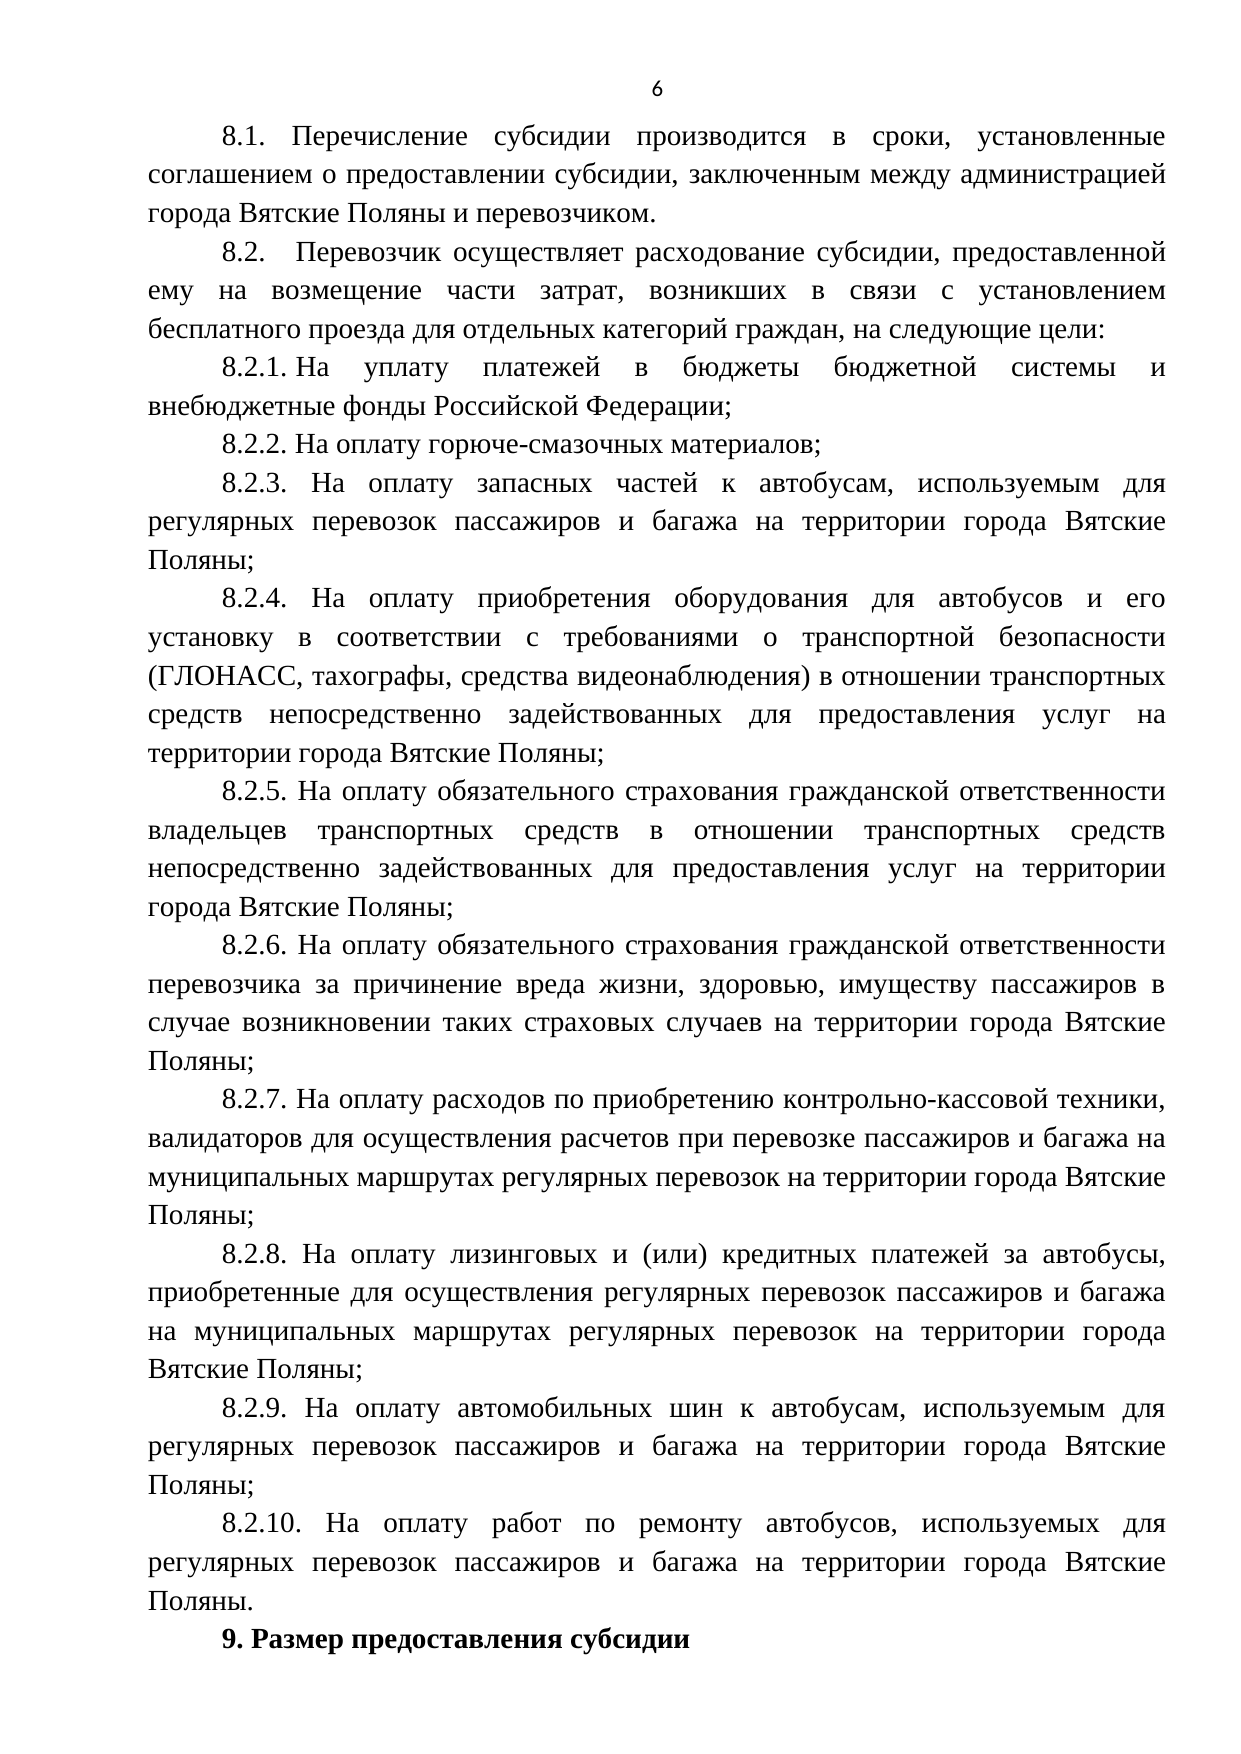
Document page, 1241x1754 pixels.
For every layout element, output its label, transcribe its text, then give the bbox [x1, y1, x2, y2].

text 8.2. Перевозчик осуществляет расходование субсидии, предоставленной ему на возмещение части затрат, возникших в связи с установлением бесплатного проезда для отдельных категорий граждан, на следующие цели: [148, 234, 1167, 344]
text 8.2.1. На уплату платежей в бюджеты бюджетной системы и внебюджетные фонды Российской Федерации; [148, 349, 1167, 421]
text 8.2.7. На оплату расходов по приобретению контрольно-кассовой техники, валидаторов для осуществления расчетов при перевозке пассажиров и багажа на муниципальных маршрутах регулярных перевозок на территории города Вятские Поляны; [148, 1082, 1167, 1231]
text 8.2.10. На оплату работ по ремонту автобусов, используемых для регулярных перевозок пассажиров и багажа на территории города Вятские Поляны. [148, 1506, 1167, 1616]
text 8.2.4. На оплату приобретения оборудования для автобусов и его установку в соответствии с требованиями о транспортной безопасности (ГЛОНАСС, тахографы, средства видеонаблюдения) в отношении транспортных средств непосредственно задействованных для предоставления услуг на территории города Вятские Поляны; [148, 581, 1167, 768]
text 8.1. Перечисление субсидии производится в сроки, установленные соглашением о предоставлении субсидии, заключенным между администрацией города Вятские Поляны и перевозчиком. [148, 118, 1167, 229]
text 8.2.6. На оплату обязательного страхования гражданской ответственности перевозчика за причинение вреда жизни, здоровью, имуществу пассажиров в случае возникновении таких страховых случаев на территории города Вятские Поляны; [148, 927, 1167, 1077]
text 8.2.3. На оплату запасных частей к автобусам, используемым для регулярных перевозок пассажиров и багажа на территории города Вятские Поляны; [148, 465, 1167, 576]
text 8.2.9. На оплату автомобильных шин к автобусам, используемым для регулярных перевозок пассажиров и багажа на территории города Вятские Поляны; [148, 1390, 1167, 1501]
text 9. Размер предоставления субсидии [148, 1621, 1167, 1655]
text 8.2.2. На оплату горюче-смазочных материалов; [148, 426, 1167, 460]
text 8.2.8. На оплату лизинговых и (или) кредитных платежей за автобусы, приобретенные для осуществления регулярных перевозок пассажиров и багажа на муниципальных маршрутах регулярных перевозок на территории города Вятские Поляны; [148, 1236, 1167, 1385]
text 8.2.5. На оплату обязательного страхования гражданской ответственности владельцев транспортных средств в отношении транспортных средств непосредственно задействованных для предоставления услуг на территории города Вятские Поляны; [148, 773, 1167, 922]
